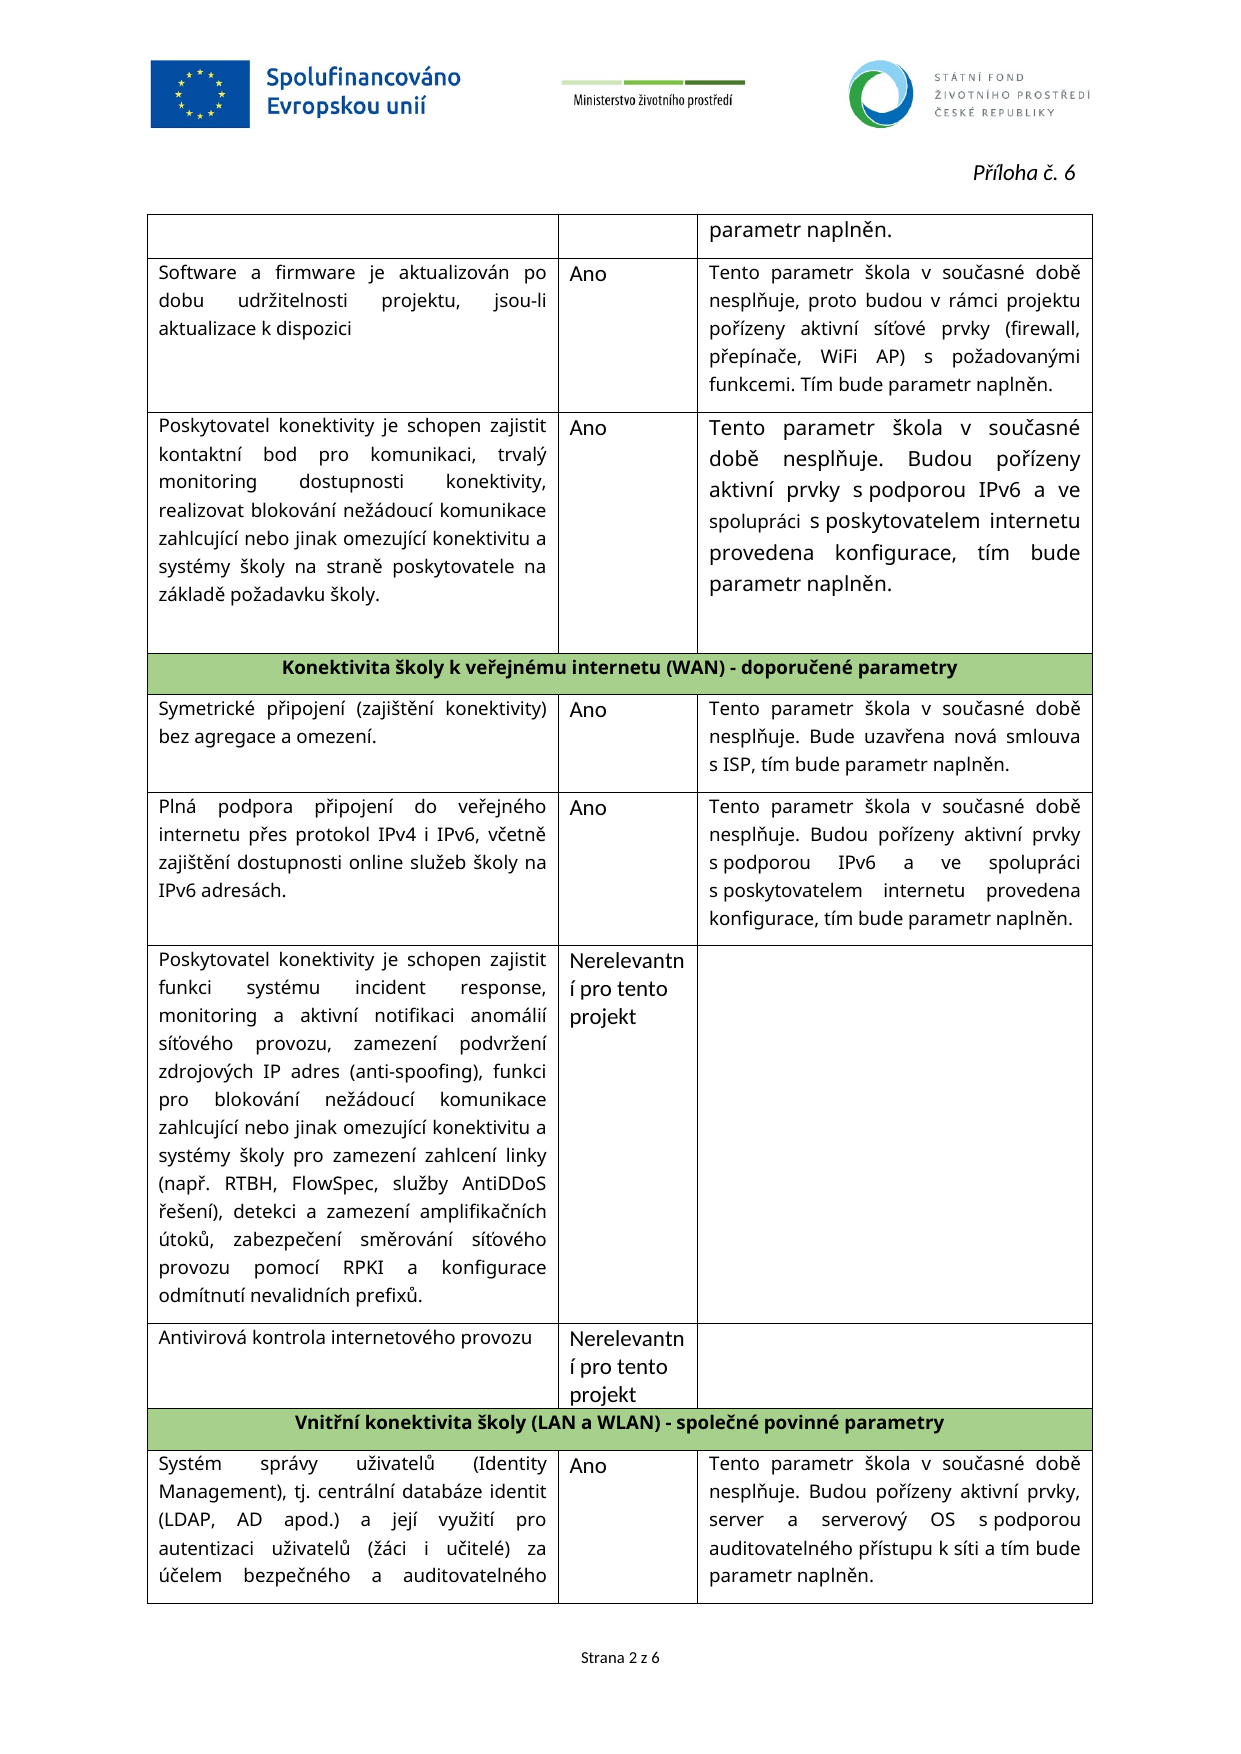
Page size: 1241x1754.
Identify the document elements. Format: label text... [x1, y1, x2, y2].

table_cell Poskytovatel konektivity je schopen zajistit kontaktní bod pro komunikaci, trvalý monitoring dostupnosti konektivity, realizovat blokování nežádoucí komunikace zahlcující nebo jinak omezující konektivitu a systémy školy na straně poskytovatele na základě požadavku školy. [148, 413, 558, 653]
table_cell Tento parametr škola v současné době nesplňuje. Budou pořízeny aktivní prvky s podporou IPv6 a ve spolupráci s poskytovatelem internetu provedena konfigurace, tím bude parametr naplněn. [698, 413, 1092, 653]
table_cell [559, 946, 697, 1323]
table_cell Plná podpora připojení do veřejného internetu přes protokol IPv4 i IPv6, včetně zajištění dostupnosti online služeb školy na IPv6 adresách. [148, 793, 558, 945]
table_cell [148, 1451, 558, 1603]
table_cell Konektivita školy k veřejnému internetu (WAN) - doporučené parametry [148, 654, 1092, 694]
table_cell [559, 215, 697, 258]
table_cell Poskytovatel konektivity je schopen zajistit funkci systému incident response, monitoring a aktivní notifikaci anomálií síťového provozu, zamezení podvržení zdrojových IP adres (anti-spoofing), funkci pro blokování nežádoucí komunikace zahlcující nebo jinak omezující konektivitu a systémy školy pro zamezení zahlcení linky (např. RTBH, FlowSpec, služby AntiDDoS řešení), detekci a zamezení amplifikačních útoků, zabezpečení směrování síťového provozu pomocí RPKI a konfigurace odmítnutí nevalidních prefixů. [148, 946, 558, 1323]
table_cell [698, 1324, 1092, 1408]
table_cell Antivirová kontrola internetového provozu [148, 1324, 558, 1408]
table_cell [559, 1324, 697, 1408]
table_cell Vnitřní konektivita školy (LAN a WLAN) - společné povinné parametry [148, 1409, 1092, 1450]
table_cell Tento parametr škola v současné době nesplňuje. Bude uzavřena nová smlouva s ISP, tím bude parametr naplněn. [698, 695, 1092, 792]
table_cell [698, 215, 1092, 258]
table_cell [148, 215, 558, 258]
table_cell Software a firmware je aktualizován po dobu udržitelnosti projektu, jsou-li aktualizace k dispozici [148, 259, 558, 412]
table_cell [698, 946, 1092, 1323]
table_cell Tento parametr škola v současné době nesplňuje. Budou pořízeny aktivní prvky s podporou IPv6 a ve spolupráci s poskytovatelem internetu provedena konfigurace, tím bude parametr naplněn. [698, 793, 1092, 945]
table_cell [559, 413, 697, 653]
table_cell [698, 1451, 1092, 1603]
table_cell [559, 1451, 697, 1603]
table_cell [559, 793, 697, 945]
picture [150, 59, 1090, 129]
table_cell Symetrické připojení (zajištění konektivity) bez agregace a omezení. [148, 695, 558, 792]
table_cell [559, 695, 697, 792]
table_cell [559, 259, 697, 412]
